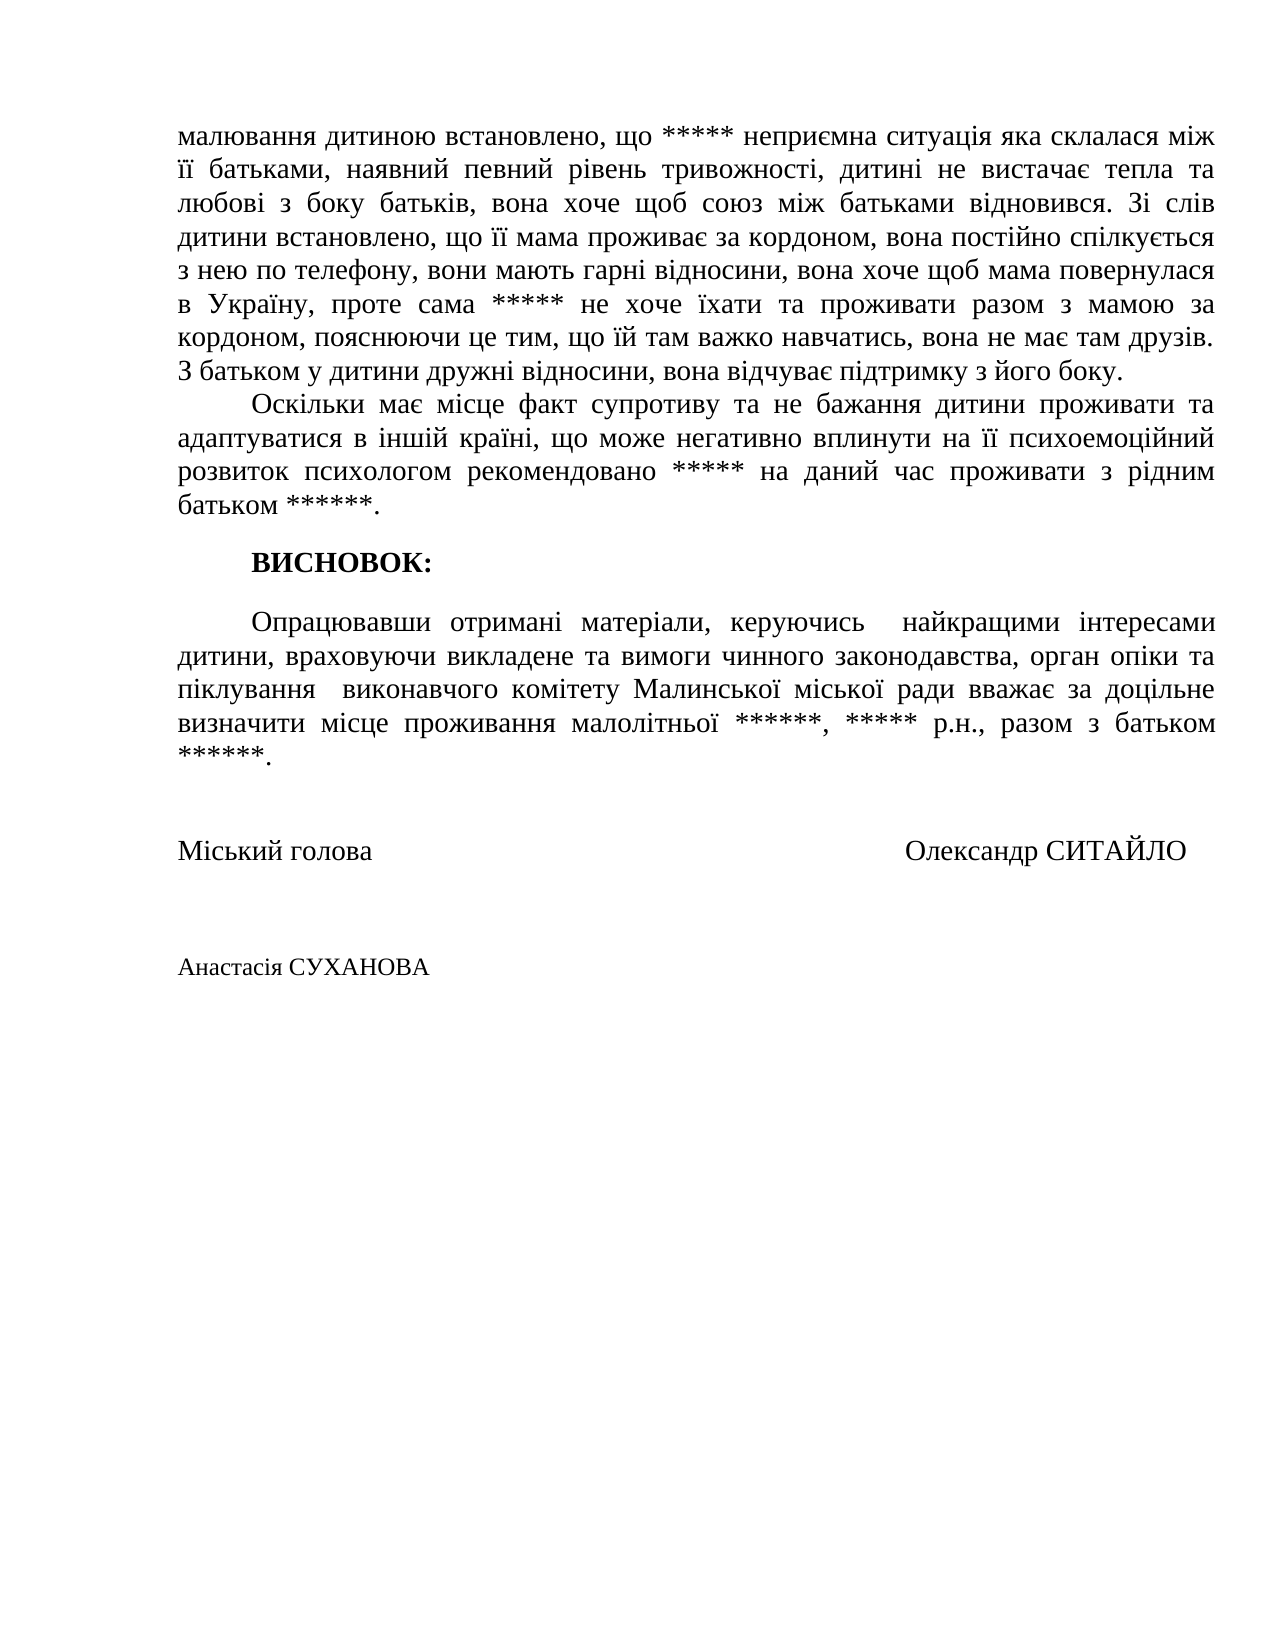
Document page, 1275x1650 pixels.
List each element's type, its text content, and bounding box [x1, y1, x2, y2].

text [177, 118, 1216, 386]
text Міський голова Олександр СИТАЙЛО [177, 833, 1216, 867]
text Анастасія СУХАНОВА [177, 952, 1216, 981]
text Оскільки має місце факт супротиву та не бажання дитини проживати та адаптуватися в іншій країні, що може негативно вплинути на її психоемоційний розвиток психологом рекомендовано ***** на даний час проживати з рідним батьком ******. [177, 386, 1216, 521]
text Опрацювавши отримані матеріали, керуючись найкращими інтересами дитини, враховуючи викладене та вимоги чинного законодавства, орган опіки та піклування виконавчого комітету Малинської міської ради вважає за доцільне визначити місце проживання малолітньої ******, ***** р.н., разом з батьком ******. [177, 604, 1216, 772]
text ВИСНОВОК: [177, 546, 1216, 579]
